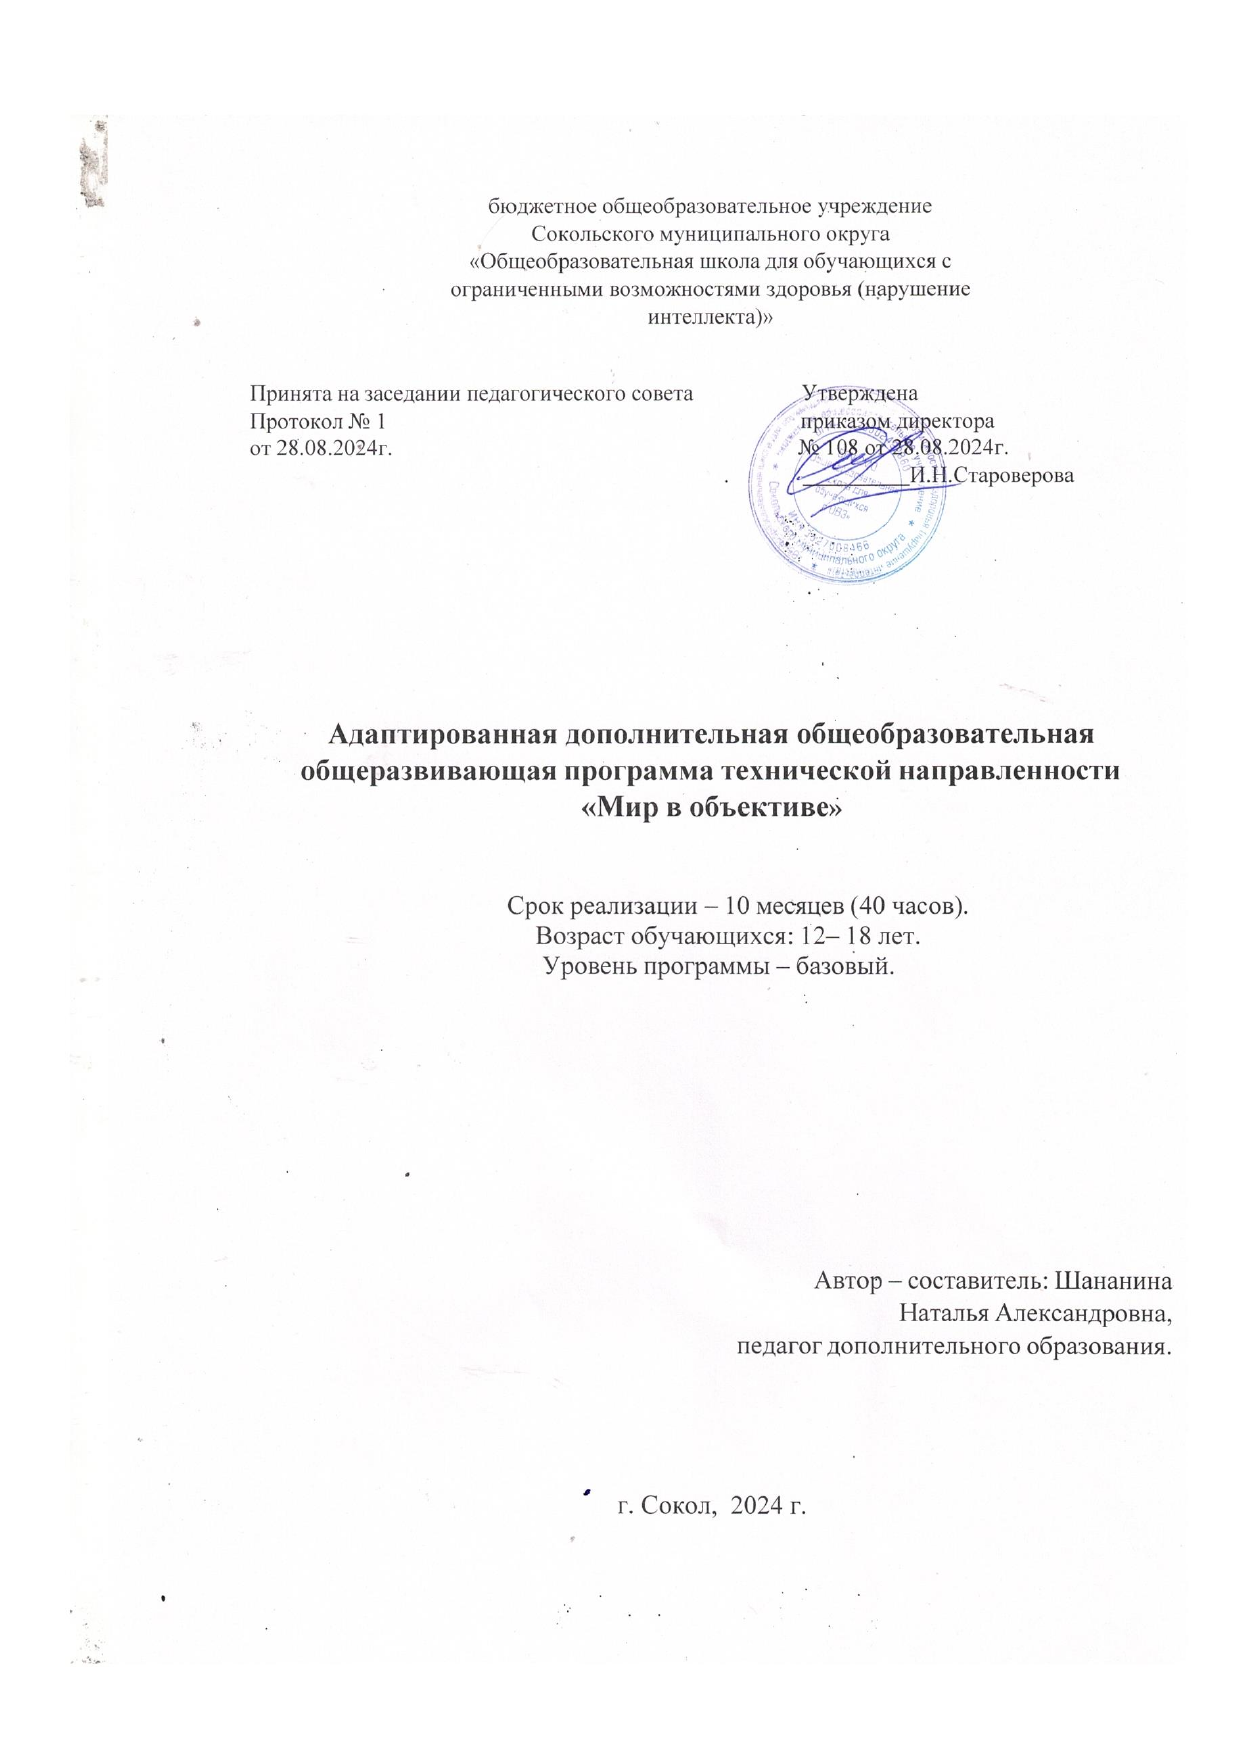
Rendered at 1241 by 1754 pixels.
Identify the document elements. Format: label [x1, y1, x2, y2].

picture [54, 100, 1204, 1679]
